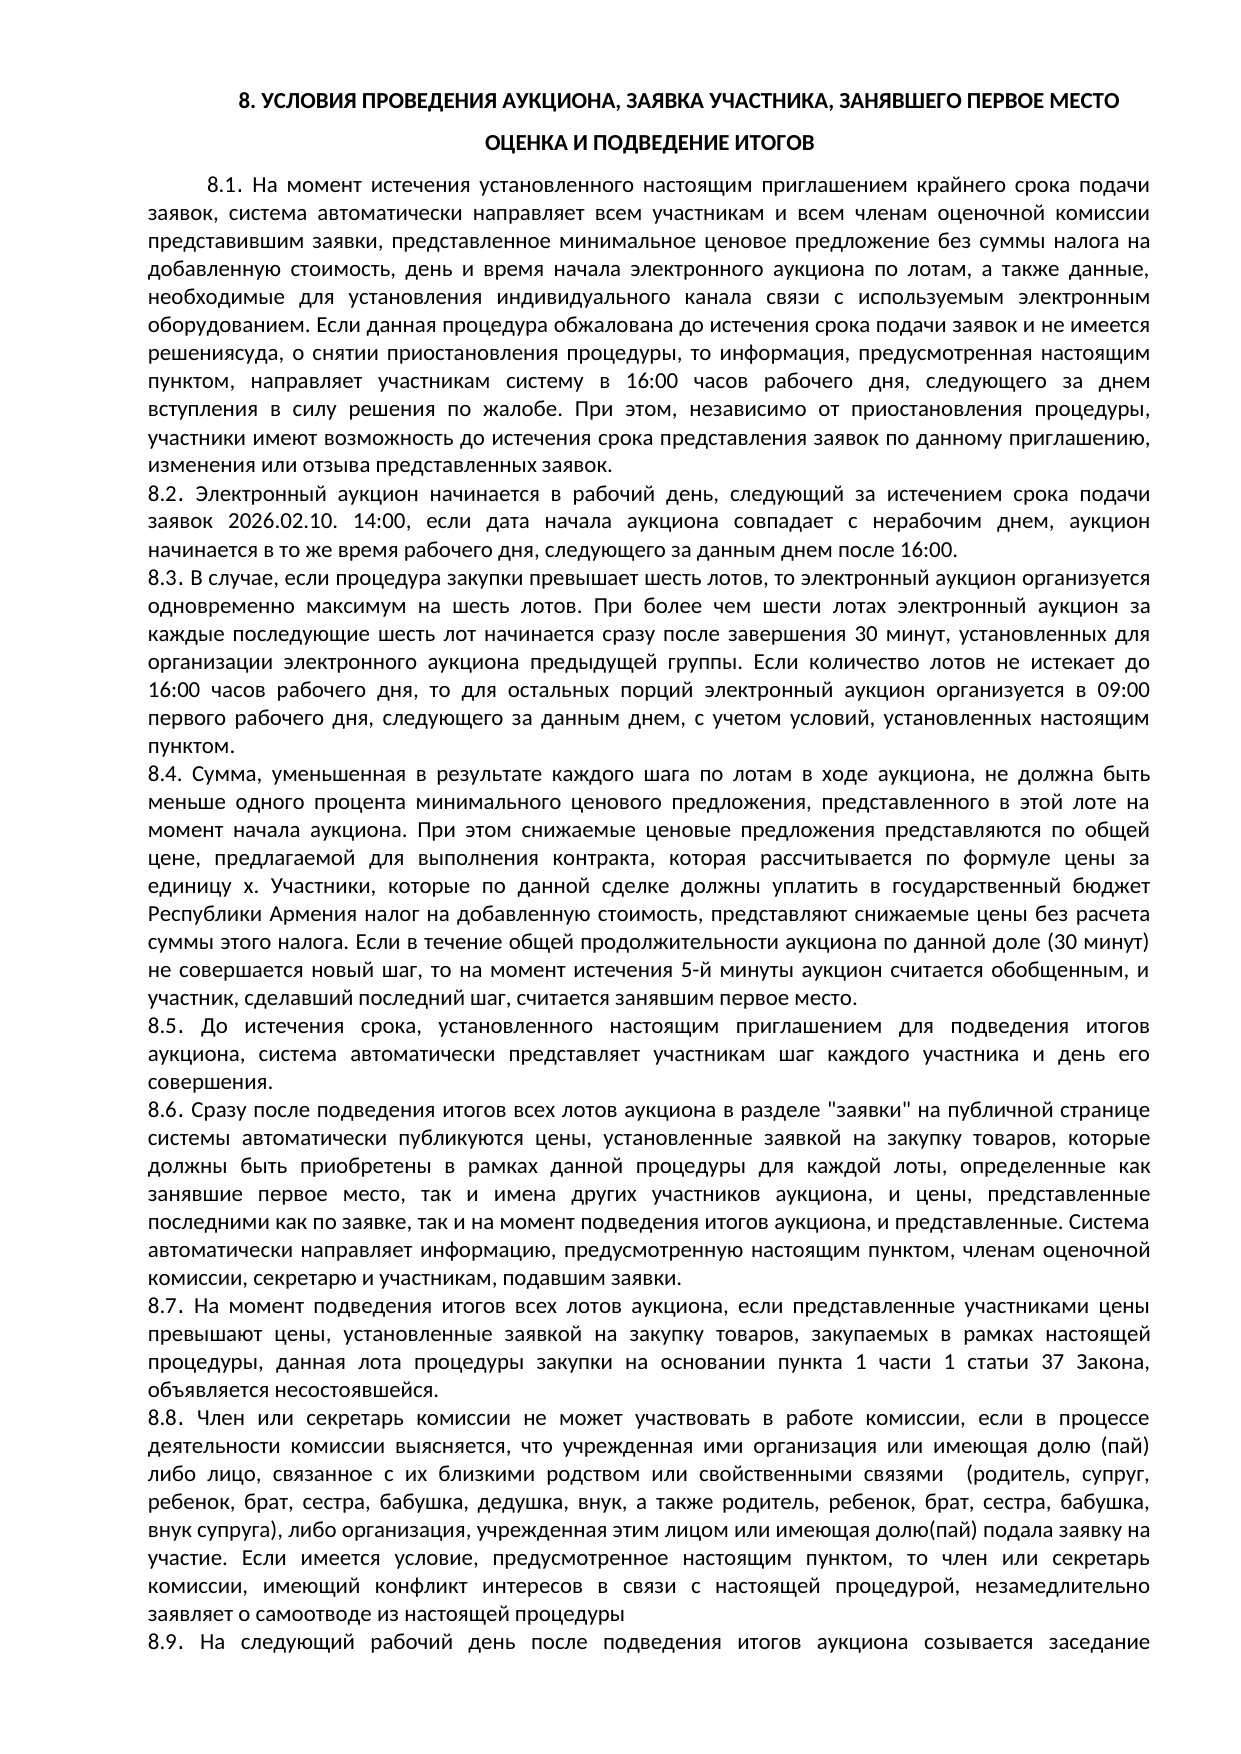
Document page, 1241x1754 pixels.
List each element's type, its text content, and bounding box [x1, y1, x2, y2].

text 8.7․ На момент подведения итогов всех лотов аукциона, если представленные участниками цены превышают цены, установленные заявкой на закупку товаров, закупаемых в рамках настоящей процедуры, данная лота процедуры закупки на основании пункта 1 части 1 статьи 37 Закона, объявляется несостоявшейся. [148, 1291, 1152, 1403]
text 8.1․ На момент истечения установленного настоящим приглашением крайнего срока подачи заявок, система автоматически направляет всем участникам и всем членам оценочной комиссии представившим заявки, представленное минимальное ценовое предложение без суммы налога на добавленную стоимость, день и время начала электронного аукциона по лотам, а также данные, необходимые для установления индивидуального канала связи с используемым электронным оборудованием. Если данная процедура обжалована до истечения срока подачи заявок и не имеется решениясуда, о снятии приостановления процедуры, то информация, предусмотренная настоящим пунктом, направляет участникам систему в 16:00 часов рабочего дня, следующего за днем вступления в силу решения по жалобе. При этом, независимо от приостановления процедуры, участники имеют возможность до истечения срока представления заявок по данному приглашению, изменения или отзыва представленных заявок. [148, 170, 1152, 479]
text 8.2․ Электронный аукцион начинается в рабочий день, следующий за истечением срока подачи заявок 2026.02.10. 14:00 , если дата начала аукциона совпадает с нерабочим днем, аукцион начинается в то же время рабочего дня, следующего за данным днем после 16:00. [148, 479, 1152, 563]
text 8. УСЛОВИЯ ПРОВЕДЕНИЯ АУКЦИОНА, ЗАЯВКА УЧАСТНИКА, ЗАНЯВШЕГО ПЕРВОЕ МЕСТО ОЦЕНКА И ПОДВЕДЕНИЕ ИТОГОВ [148, 86, 1152, 156]
text 8.5․ До истечения срока, установленного настоящим приглашением для подведения итогов аукциона, система автоматически представляет участникам шаг каждого участника и день его совершения. [148, 1011, 1152, 1095]
text 8.6․ Сразу после подведения итогов всех лотов аукциона в разделе "заявки" на публичной странице системы автоматически публикуются цены, установленные заявкой на закупку товаров, которые должны быть приобретены в рамках данной процедуры для каждой лоты, определенные как занявшие первое место, так и имена других участников аукциона, и цены, представленные последними как по заявке, так и на момент подведения итогов аукциона, и представленные. Система автоматически направляет информацию, предусмотренную настоящим пунктом, членам оценочной комиссии, секретарю и участникам, подавшим заявки. [148, 1095, 1152, 1291]
text 8.8․ Член или секретарь комиссии не может участвовать в работе комиссии, если в процессе деятельности комиссии выясняется, что учрежденная ими организация или имеющая долю (пай) либо лицо, связанное с их близкими родством или свойственными связями (родитель, супруг, ребенок, брат, сестра, бабушка, дедушка, внук, а также родитель, ребенок, брат, сестра, бабушка, внук супруга), либо организация, учрежденная этим лицом или имеющая долю(пай) подала заявку на участие. Если имеется условие, предусмотренное настоящим пунктом, то член или секретарь комиссии, имеющий конфликт интересов в связи с настоящей процедурой, незамедлительно заявляет о самоотводе из настоящей процедуры [148, 1403, 1152, 1627]
text 8.4. Сумма, уменьшенная в результате каждого шага по лотам в ходе аукциона, не должна быть меньше одного процента минимального ценового предложения, представленного в этой лоте на момент начала аукциона. При этом снижаемые ценовые предложения представляются по общей цене, предлагаемой для выполнения контракта, которая рассчитывается по формуле цены за единицу x. Участники, которые по данной сделке должны уплатить в государственный бюджет Республики Армения налог на добавленную стоимость, представляют снижаемые цены без расчета суммы этого налога. Если в течение общей продолжительности аукциона по данной доле (30 минут) не совершается новый шаг, то на момент истечения 5-й минуты аукцион считается обобщенным, и участник, сделавший последний шаг, считается занявшим первое место. [148, 759, 1152, 1011]
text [148, 1627, 1152, 1656]
text 8.3․ В случае, если процедура закупки превышает шесть лотов, то электронный аукцион организуется одновременно максимум на шесть лотов. При более чем шести лотах электронный аукцион за каждые последующие шесть лот начинается сразу после завершения 30 минут, установленных для организации электронного аукциона предыдущей группы. Если количество лотов не истекает до 16:00 часов рабочего дня, то для остальных порций электронный аукцион организуется в 09:00 первого рабочего дня, следующего за данным днем, с учетом условий, установленных настоящим пунктом. [148, 563, 1152, 759]
